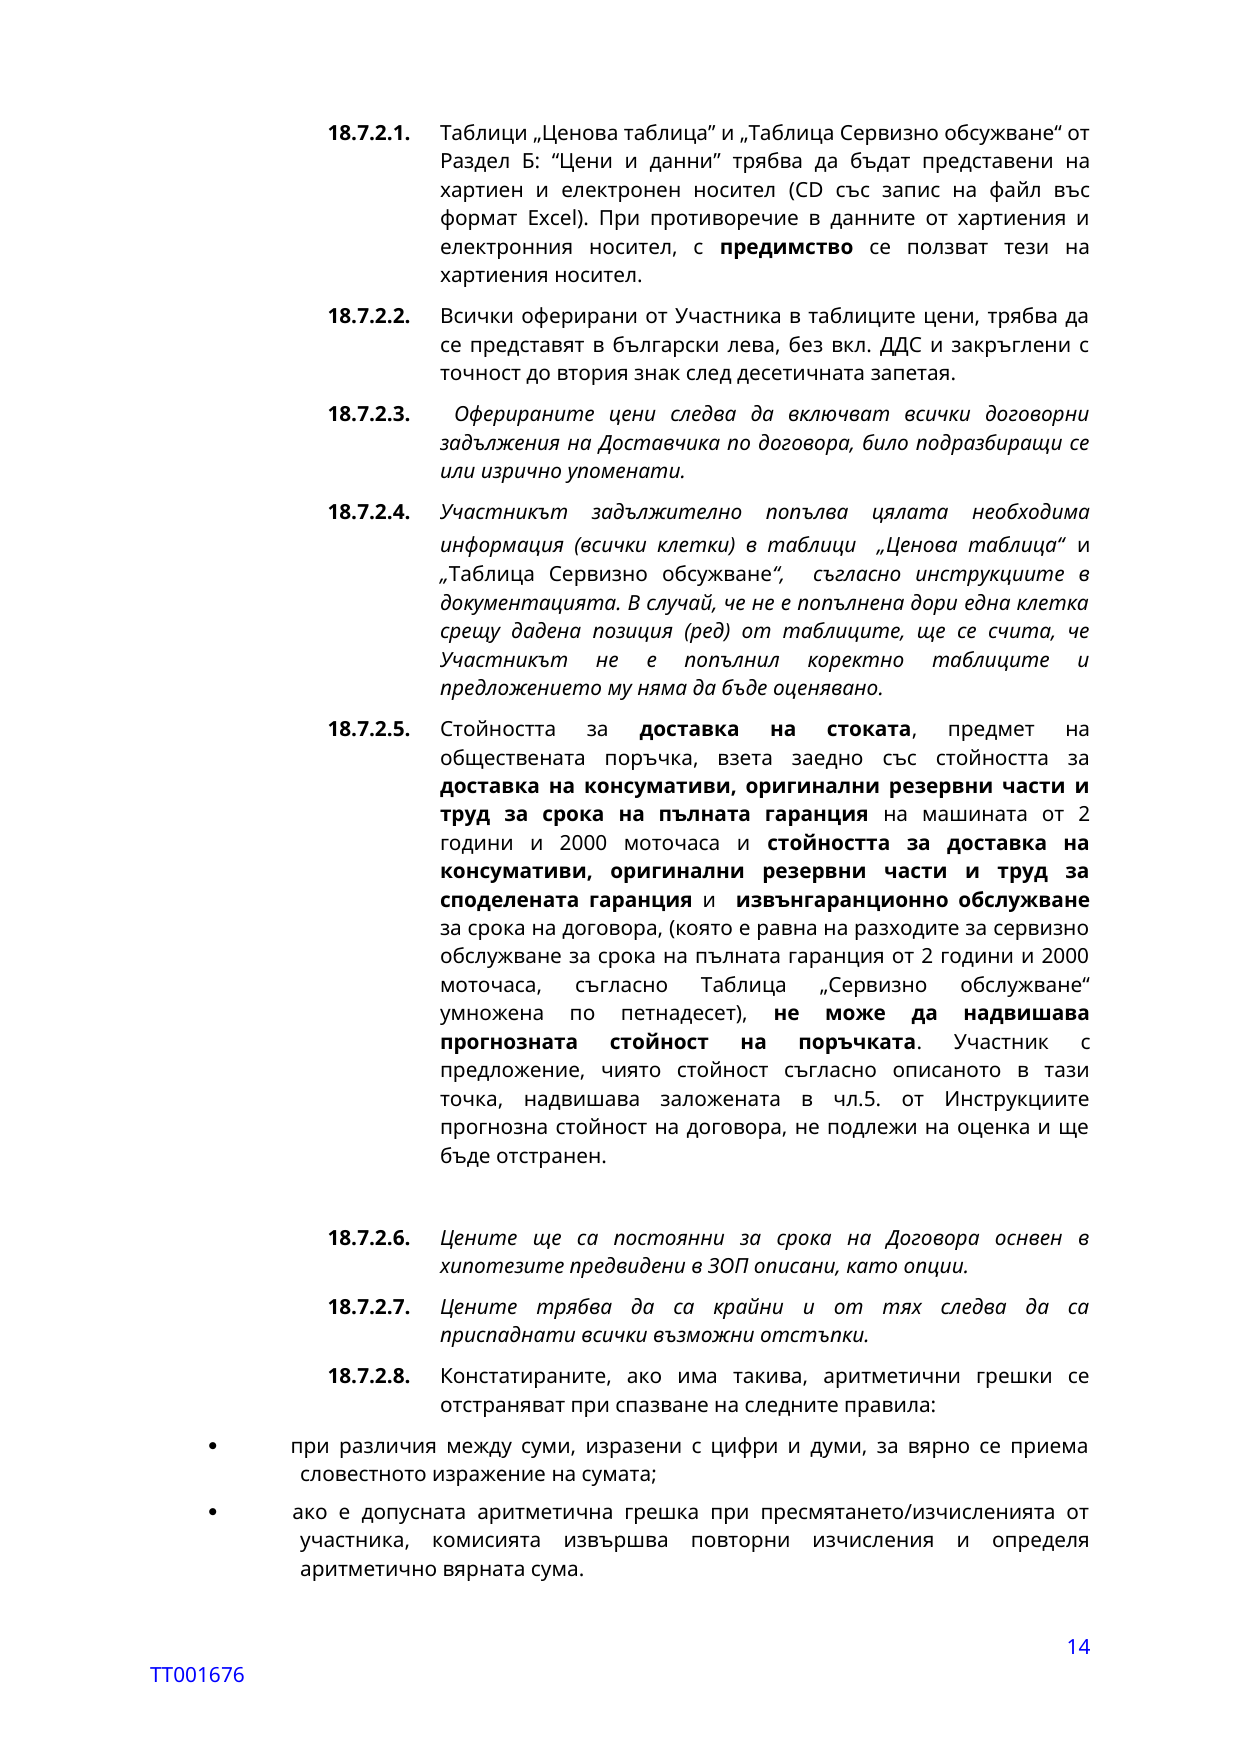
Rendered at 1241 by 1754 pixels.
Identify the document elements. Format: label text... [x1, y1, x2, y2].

list Оферираните цени следва да включват всички договорни задължения на Доставчика по договора, било подразбиращи се или изрично упоменати. [327, 399, 1090, 484]
list Стойността за доставка на стоката, предмет на обществената поръчка, взета заедно със стойността за доставка на консумативи, оригинални резервни части и труд за срока на пълната гаранция на машината от 2 години и 2000 моточаса и стойността за доставка на консумативи, оригинални резервни части и труд за споделената гаранция и извънгаранционно обслужване за срока на договора, (която е равна на разходите за сервизно обслужване за срока на пълната гаранция от 2 години и 2000 моточаса, съгласно Таблица „Сервизно обслужване“ умножена по петнадесет), не може да надвишава прогнозната стойност на поръчката. Участник с предложение, чиято стойност съгласно описаното в тази точка, надвишава заложената в чл.5. от Инструкциите прогнозна стойност на договора, не подлежи на оценка и ще бъде отстранен. [327, 714, 1090, 1169]
list ако е допусната аритметична грешка при пресмятането/изчисленията от участника, комисията извършва повторни изчисления и определя аритметично вярната сума. [209, 1497, 1090, 1582]
list Участникът задължително попълва цялата необходима информация (всички клетки) в таблици „Ценова таблица“ и „Таблица Сервизно обсужване“, съгласно инструкциите в документацията. В случай, че не е попълнена дори една клетка срещу дадена позиция (ред) от таблиците, ще се счита, че Участникът не е попълнил коректно таблиците и предложението му няма да бъде оценявано. [327, 497, 1090, 702]
list при различия между суми, изразени с цифри и думи, за вярно се приема словестното изражение на сумата; [209, 1431, 1090, 1488]
list Всички оферирани от Участника в таблиците цени, трябва да се представят в български лева, без вкл. ДДС и закръглени с точност до втория знак след десетичната запетая. [327, 301, 1090, 387]
list Таблици „Ценова таблица” и „Таблица Сервизно обсужване“ от Раздел Б: “Цени и данни” трябва да бъдат представени на хартиен и електронен носител (CD със запис на файл въс формат Excel). При противоречие в данните от хартиения и електронния носител, с предимство се ползват тези на хартиения носител. [327, 118, 1090, 289]
list Цените трябва да са крайни и от тях следва да са приспаднати всички възможни отстъпки. [327, 1292, 1090, 1349]
list Констатираните, ако има такива, аритметични грешки се отстраняват при спазване на следните правила: [327, 1361, 1090, 1418]
list Цените ще са постоянни за срока на Договора оснвен в хипотезите предвидени в ЗОП описани, като опции. [327, 1223, 1090, 1279]
